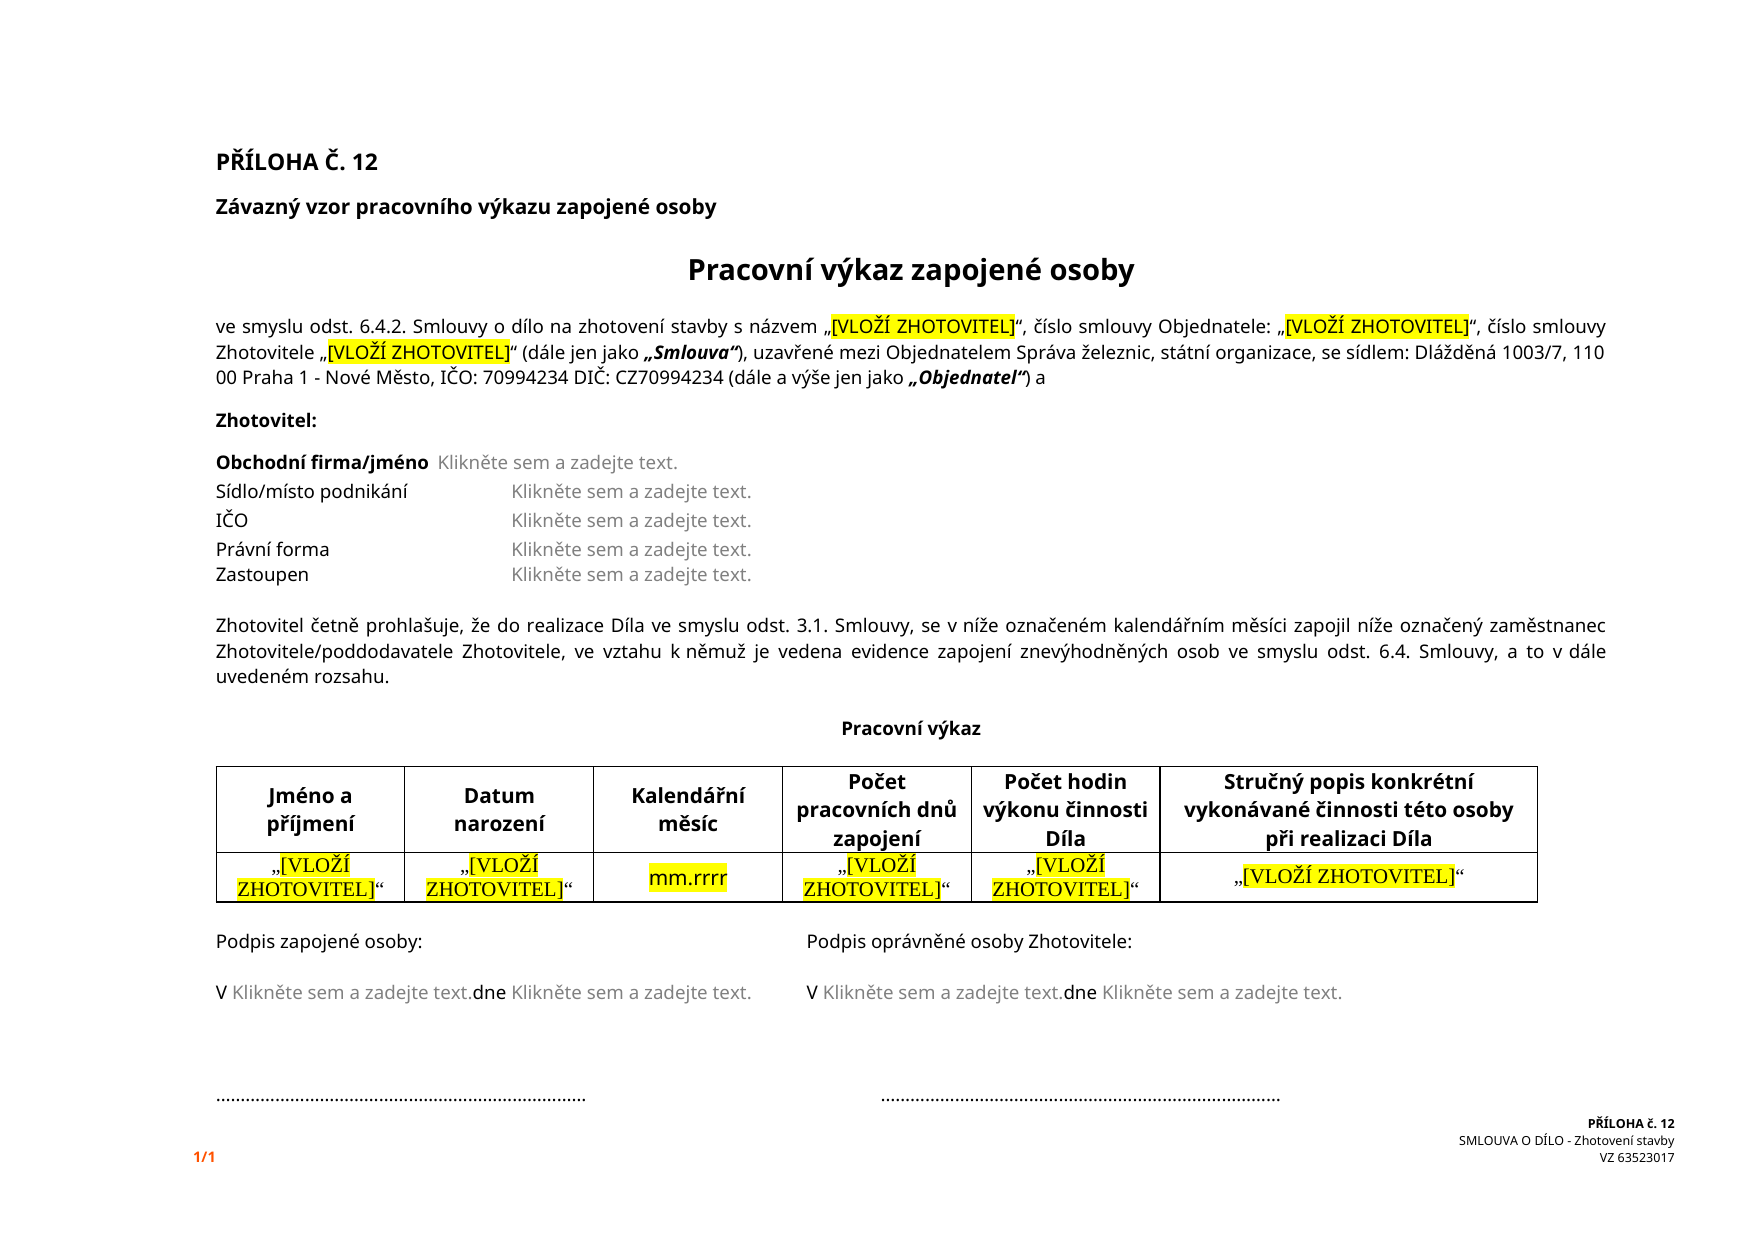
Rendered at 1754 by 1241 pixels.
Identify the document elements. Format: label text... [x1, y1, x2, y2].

table_cell „[VLOŽÍ ZHOTOVITEL]“ [405, 853, 593, 901]
table_cell „[VLOŽÍ ZHOTOVITEL]“ [783, 853, 971, 901]
text Podpis zapojené osoby: Podpis oprávněné osoby Zhotovitele: [216, 928, 1606, 953]
text Sídlo/místo podnikání [216, 475, 1606, 504]
table_header Jméno a příjmení [217, 767, 404, 852]
table_header Stručný popis konkrétní vykonávané činnosti této osoby při realizaci Díla [1161, 767, 1537, 852]
table_header Počet pracovních dnů zapojení [783, 767, 971, 852]
text Zastoupen [216, 562, 1606, 587]
text Zhotovitel četně prohlašuje, že do realizace Díla ve smyslu odst. 3.1. Smlouvy, se v níže označeném kalendářním měsíci zapojil níže označený zaměstnanec Zhotovitele/poddodavatele Zhotovitele, ve vztahu k němuž je vedena evidence zapojení znevýhodněných osob ve smyslu odst. 6.4. Smlouvy, a to v dále uvedeném rozsahu. [216, 613, 1606, 689]
text ve smyslu odst. 6.4.2. Smlouvy o dílo na zhotovení stavby s názvem „[VLOŽÍ ZHOTOVITEL]“, číslo smlouvy Objednatele: „[VLOŽÍ ZHOTOVITEL]“, číslo smlouvy Zhotovitele „[VLOŽÍ ZHOTOVITEL]“ (dále jen jako „Smlouva“), uzavřené mezi Objednatelem Správa železnic, státní organizace, se sídlem: Dlážděná 1003/7, 110 00 Praha 1 - Nové Město, IČO: 70994234 DIČ: CZ70994234 (dále a výše jen jako „Objednatel“) a [216, 313, 1606, 390]
text ………………………………………………………………… ……………………………………………………………………… [216, 1081, 1606, 1107]
table_header Datum narození [405, 767, 593, 852]
text Pracovní výkaz zapojené osoby [216, 249, 1606, 288]
text Příloha č. 12 [216, 146, 1606, 177]
text Pracovní výkaz [216, 715, 1606, 740]
text Zhotovitel: [216, 402, 1606, 433]
text Obchodní firma/jméno [216, 446, 1606, 475]
table_header Počet hodin výkonu činnosti Díla [972, 767, 1159, 852]
text IČO [216, 504, 1606, 533]
table_cell „[VLOŽÍ ZHOTOVITEL]“ [972, 853, 1159, 901]
table_cell „[VLOŽÍ ZHOTOVITEL]“ [217, 853, 404, 901]
table_cell mm.rrrr [594, 853, 782, 901]
text Závazný vzor pracovního výkazu zapojené osoby [216, 192, 1606, 221]
text V dne V dne [216, 979, 1606, 1004]
table_header Kalendářní měsíc [594, 767, 782, 852]
text Právní forma [216, 533, 1606, 562]
table_cell „[VLOŽÍ ZHOTOVITEL]“ [1161, 853, 1537, 901]
